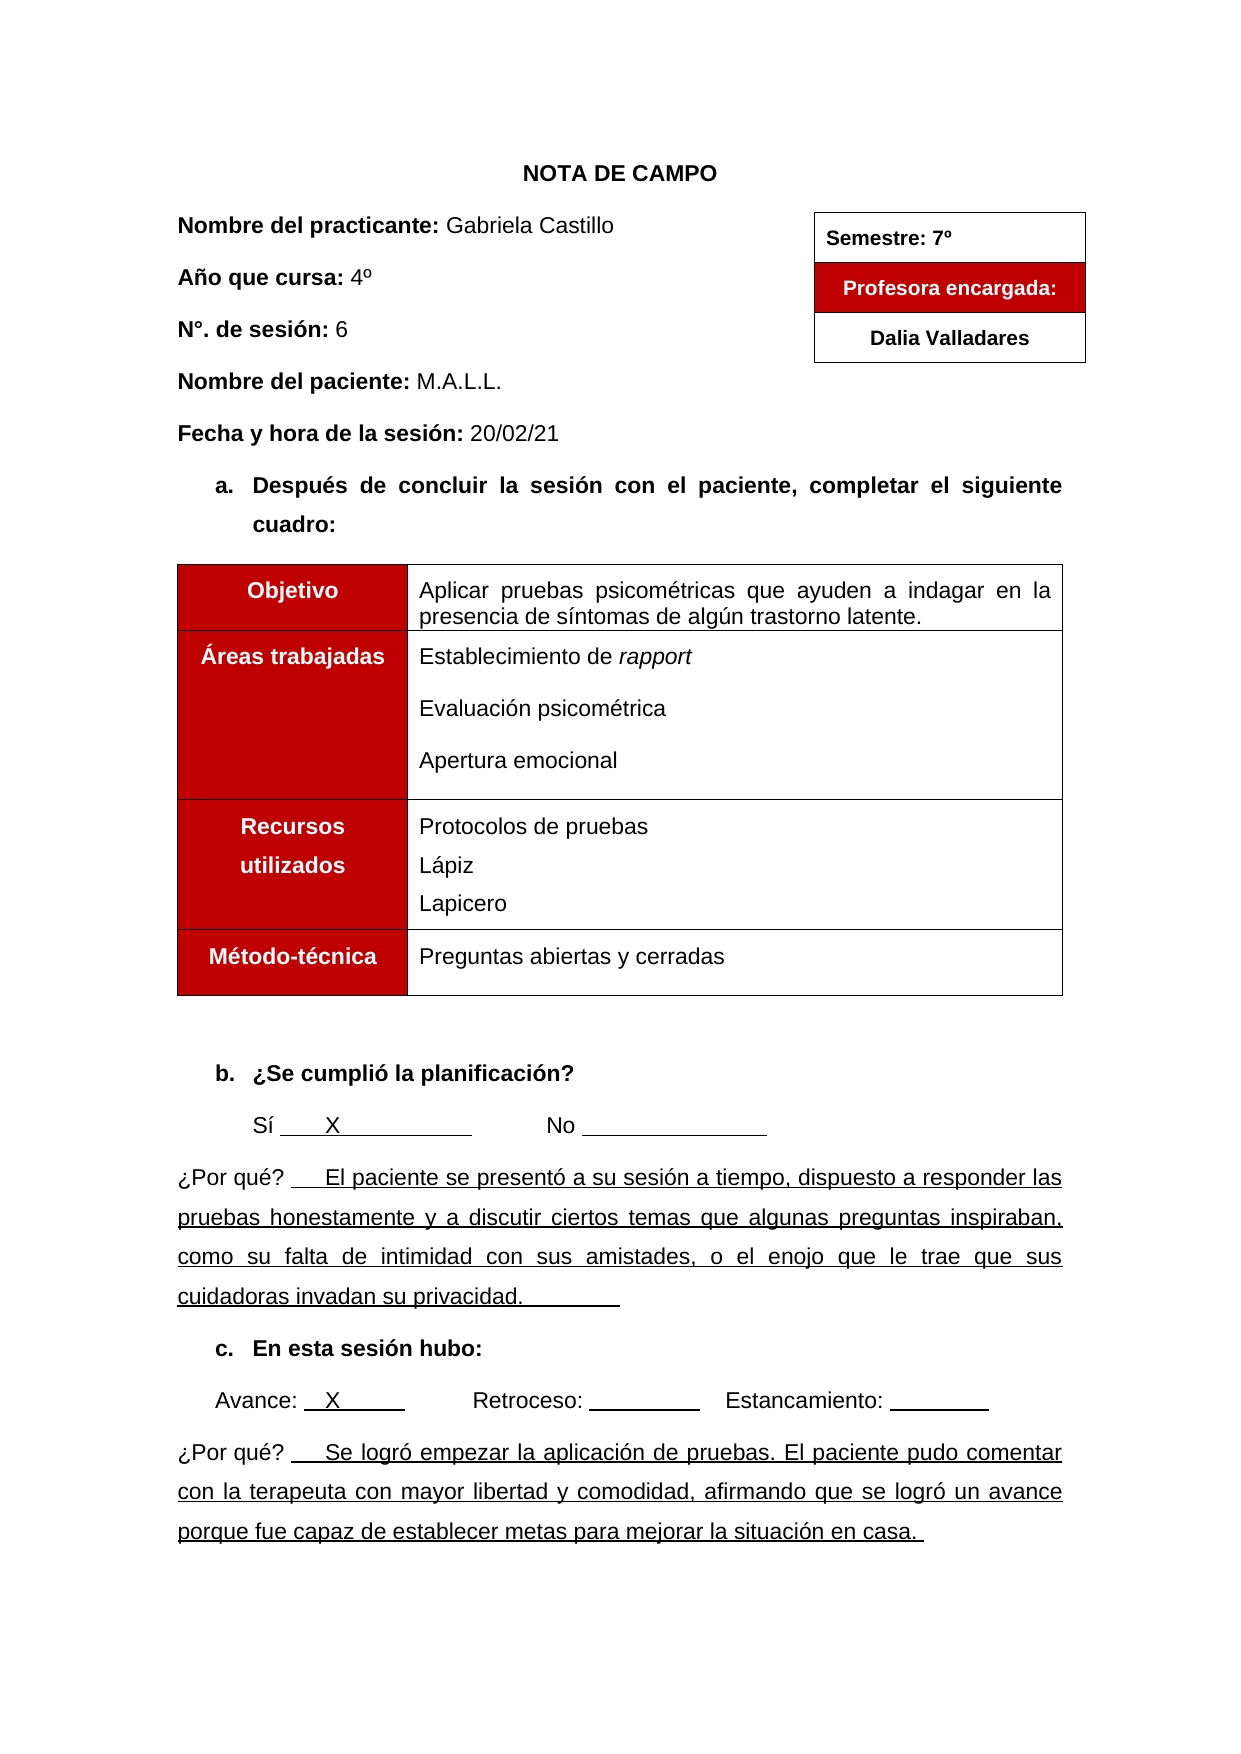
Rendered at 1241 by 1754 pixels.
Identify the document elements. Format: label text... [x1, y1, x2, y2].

list En esta sesión hubo: [215, 1335, 1063, 1361]
text Nombre del practicante: Gabriela Castillo [177, 212, 814, 238]
text N°. de sesión: 6 [177, 316, 814, 342]
table_cell Profesora encargada: [815, 263, 1085, 312]
table_cell Protocolos de pruebas Lápiz Lapicero [408, 800, 1062, 929]
table_cell Dalia Valladares [815, 313, 1085, 362]
table_cell Método-técnica [178, 930, 407, 995]
text Avance: X Retroceso: Estancamiento: [215, 1387, 1063, 1413]
text Sí X No [252, 1112, 1063, 1139]
text ¿Por qué? El paciente se presentó a su sesión a tiempo, dispuesto a responder las pruebas honestamente y a discutir ciertos temas que algunas preguntas inspiraban, como su falta de intimidad con sus amistades, o el enojo que le trae que sus cuidadoras invadan su privacidad. [177, 1267, 1063, 1309]
text ¿Por qué? El paciente se presentó a su sesión a tiempo, dispuesto a responder las pruebas honestamente y a discutir ciertos temas que algunas preguntas inspiraban, como su falta de intimidad con sus amistades, o el enojo que le trae que sus cuidadoras invadan su privacidad. [177, 1164, 1063, 1226]
list ¿Se cumplió la planificación? [215, 1060, 1063, 1087]
text ¿Por qué? El paciente se presentó a su sesión a tiempo, dispuesto a responder las pruebas honestamente y a discutir ciertos temas que algunas preguntas inspiraban, como su falta de intimidad con sus amistades, o el enojo que le trae que sus cuidadoras invadan su privacidad. [177, 1227, 1063, 1266]
text Nombre del paciente: M.A.L.L. [177, 368, 1063, 394]
text ¿Por qué? Se logró empezar la aplicación de pruebas. El paciente pudo comentar con la terapeuta con mayor libertad y comodidad, afirmando que se logró un avance porque fue capaz de establecer metas para mejorar la situación en casa. [177, 1502, 1063, 1544]
list Después de concluir la sesión con el paciente, completar el siguiente cuadro: [215, 472, 1063, 538]
table_cell Recursos utilizados [178, 800, 407, 929]
table_header Objetivo [178, 565, 407, 630]
table_header Aplicar pruebas psicométricas que ayuden a indagar en la presencia de síntomas de algún trastorno latente. [408, 565, 1062, 630]
text NOTA DE CAMPO [177, 160, 1063, 186]
text Fecha y hora de la sesión: 20/02/21 [177, 420, 1063, 446]
table_cell Preguntas abiertas y cerradas [408, 930, 1062, 995]
table_cell Áreas trabajadas [178, 631, 407, 799]
table_header Semestre: 7º [815, 213, 1085, 262]
table_cell Establecimiento de rapport Evaluación psicométrica Apertura emocional [408, 631, 1062, 799]
text ¿Por qué? Se logró empezar la aplicación de pruebas. El paciente pudo comentar con la terapeuta con mayor libertad y comodidad, afirmando que se logró un avance porque fue capaz de establecer metas para mejorar la situación en casa. [177, 1439, 1063, 1501]
text Año que cursa: 4º [177, 264, 814, 290]
